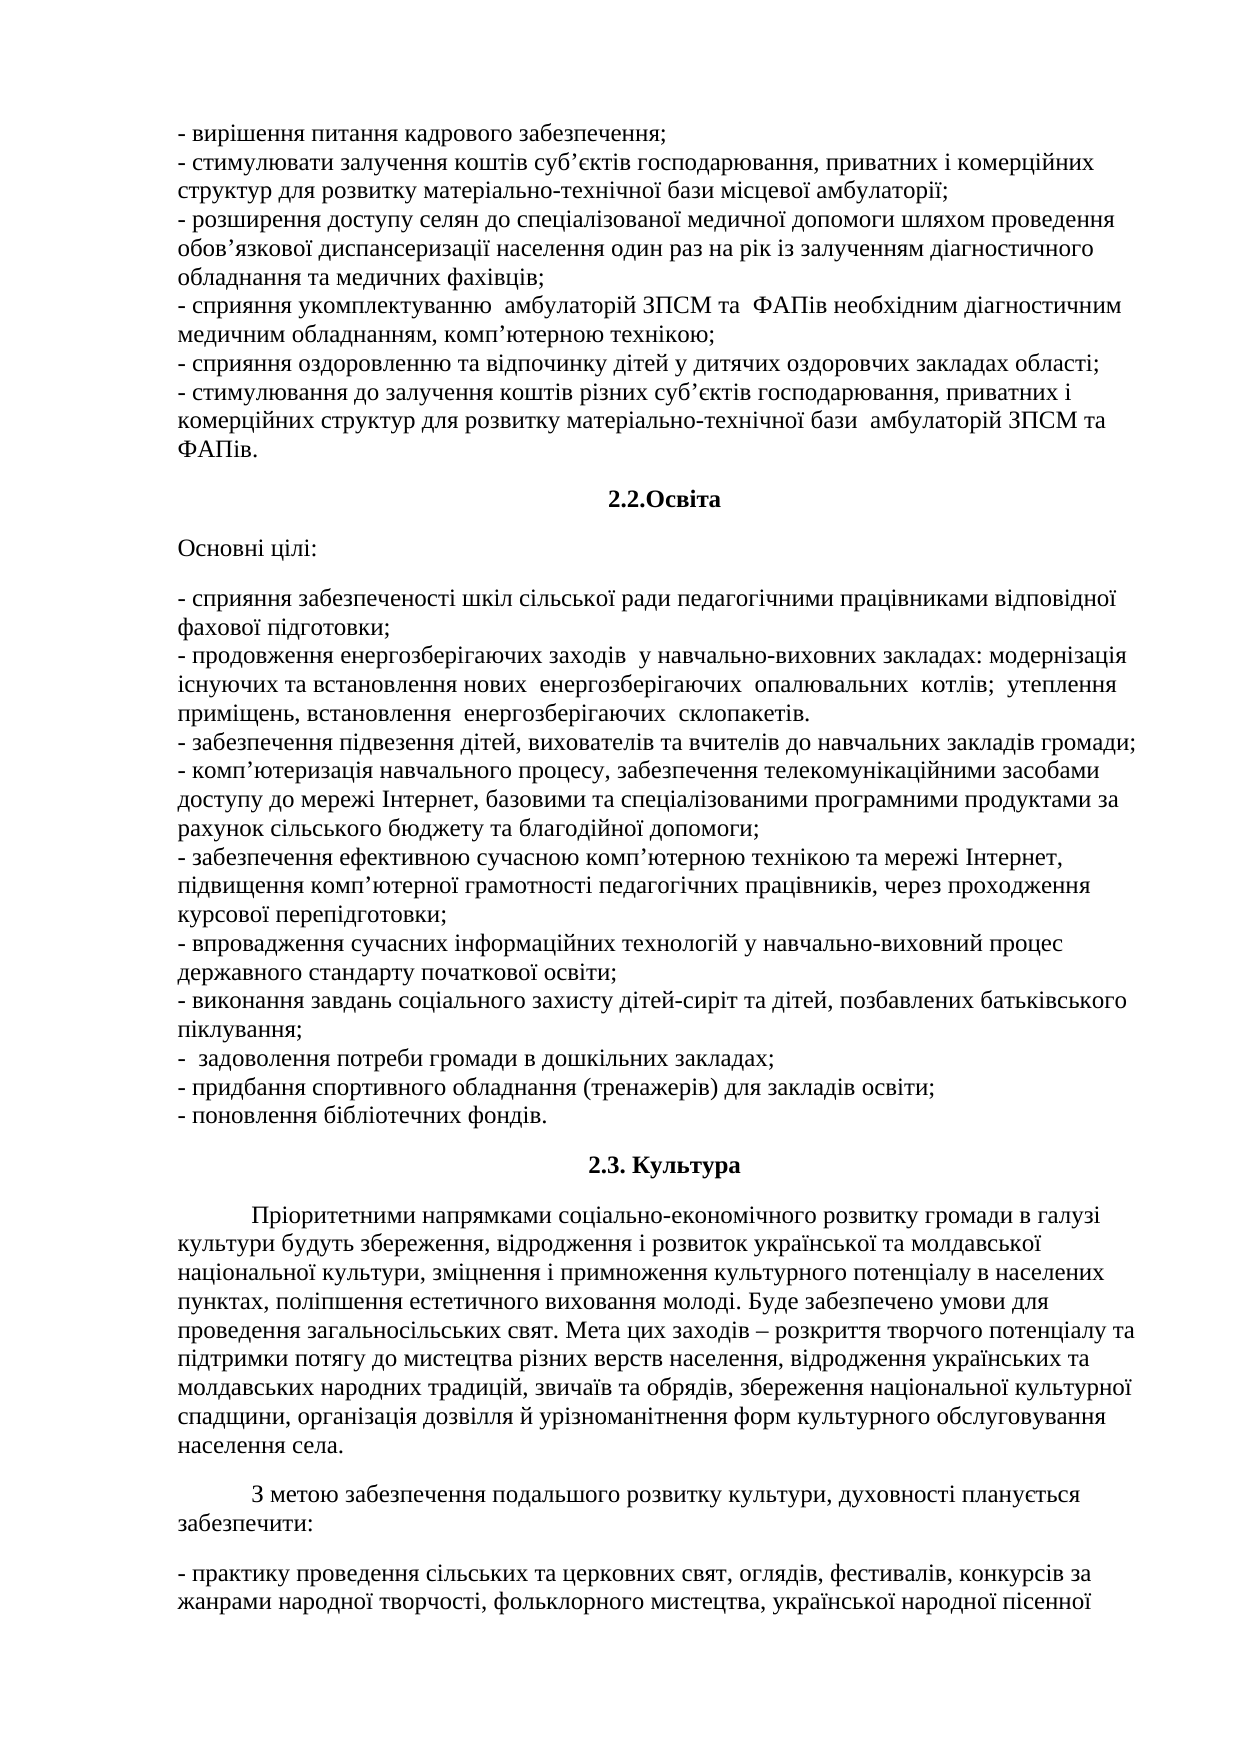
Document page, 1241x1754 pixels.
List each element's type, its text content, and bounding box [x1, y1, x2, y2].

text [177, 1558, 1152, 1615]
text 2.3. Культура [177, 1150, 1152, 1179]
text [177, 118, 1152, 463]
text З метою забезпечення подальшого розвитку культури, духовності планується забезпечити: [177, 1479, 1152, 1537]
text - сприяння забезпеченості шкіл сільської ради педагогічними працівниками відповідної фахової підготовки; - продовження енергозберігаючих заходів у навчально-виховних закладах: модернізація існуючих та встановлення нових енергозберігаючих опалювальних котлів; утеплення приміщень, встановлення енергозберігаючих склопакетів. - забезпечення підвезення дітей, вихователів та вчителів до навчальних закладів громади; - комп’ютеризація навчального процесу, забезпечення телекомунікаційними засобами доступу до мережі Інтернет, базовими та спеціалізованими програмними продуктами за рахунок сільського бюджету та благодійної допомоги; - забезпечення ефективною сучасною комп’ютерною технікою та мережі Інтернет, підвищення комп’ютерної грамотності педагогічних працівників, через проходження курсової перепідготовки; - впровадження сучасних інформаційних технологій у навчально-виховний процес державного стандарту початкової освіти; - виконання завдань соціального захисту дітей-сиріт та дітей, позбавлених батьківського піклування; - задоволення потреби громади в дошкільних закладах; - придбання спортивного обладнання (тренажерів) для закладів освіти; - поновлення бібліотечних фондів. [177, 583, 1152, 1129]
text Основні цілі: [177, 533, 1152, 562]
text Пріоритетними напрямками соціально-економічного розвитку громади в галузі культури будуть збереження, відродження і розвиток української та молдавської національної культури, зміцнення і примноження культурного потенціалу в населених пунктах, поліпшення естетичного виховання молоді. Буде забезпечено умови для проведення загальносільських свят. Мета цих заходів – розкриття творчого потенціалу та підтримки потягу до мистецтва різних верств населення, відродження українських та молдавських народних традицій, звичаїв та обрядів, збереження національної культурної спадщини, організація дозвілля й урізноманітнення форм культурного обслуговування населення села. [177, 1200, 1152, 1458]
text 2.2.Освіта [177, 484, 1152, 513]
